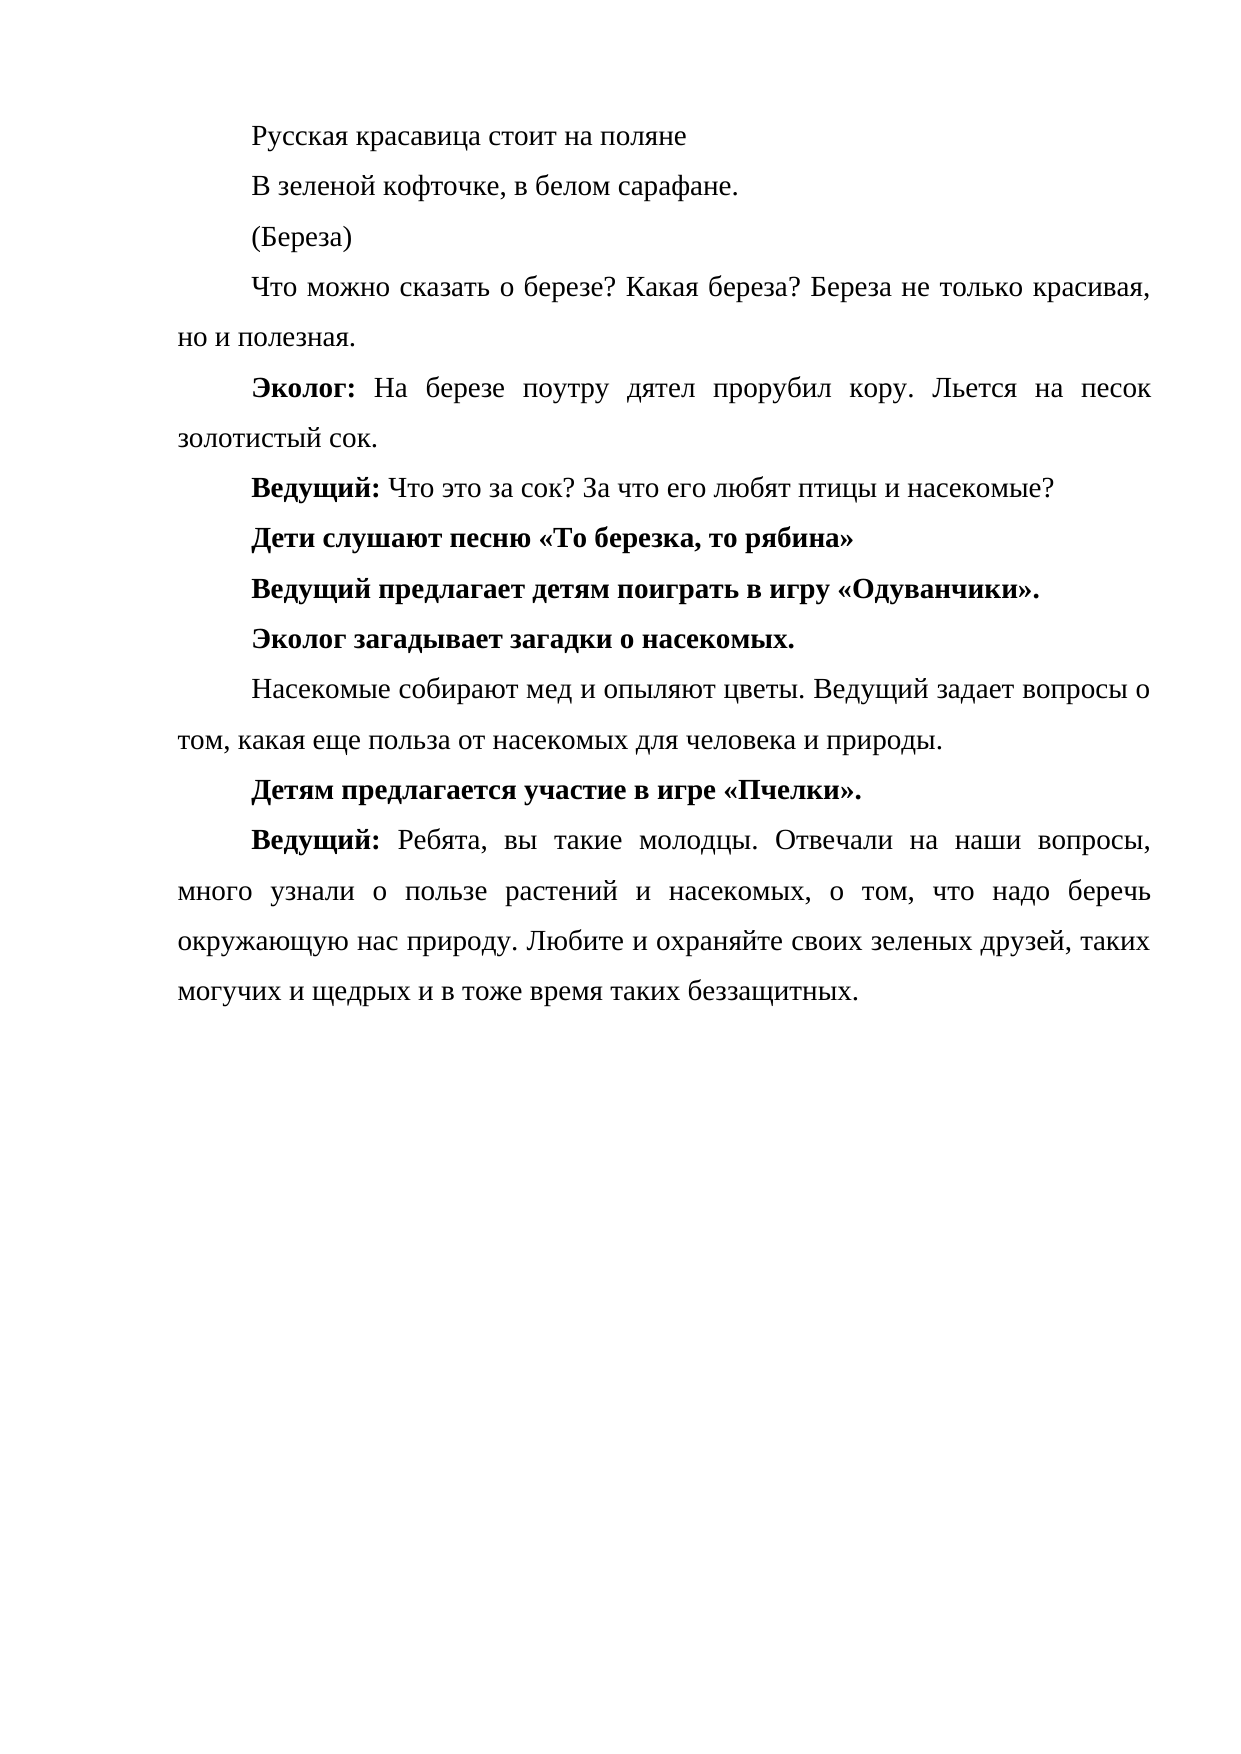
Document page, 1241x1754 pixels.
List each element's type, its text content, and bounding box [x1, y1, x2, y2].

text Ведущий предлагает детям поиграть в игру «Одуванчики». [177, 571, 1152, 604]
text Дети слушают песню «То березка, то рябина» [177, 521, 1152, 554]
text Ведущий: Ребята, вы такие молодцы. Отвечали на наши вопросы, много узнали о пользе растений и насекомых, о том, что надо беречь окружающую нас природу. Любите и охраняйте своих зеленых друзей, таких могучих и щедрых и в тоже время таких беззащитных. [177, 822, 1152, 1007]
text (Береза) [177, 219, 1152, 252]
text В зеленой кофточке, в белом сарафане. [177, 168, 1152, 202]
text Насекомые собирают мед и опыляют цветы. Ведущий задает вопросы о том, какая еще польза от насекомых для человека и природы. [177, 672, 1152, 755]
text Эколог: На березе поутру дятел прорубил кору. Льется на песок золотистый сок. [177, 370, 1152, 453]
text Русская красавица стоит на поляне [177, 118, 1152, 152]
text Ведущий: Что это за сок? За что его любят птицы и насекомые? [177, 470, 1152, 504]
text Что можно сказать о березе? Какая береза? Береза не только красивая, но и полезная. [177, 269, 1152, 353]
text Эколог загадывает загадки о насекомых. [177, 621, 1152, 655]
text Детям предлагается участие в игре «Пчелки». [177, 772, 1152, 806]
